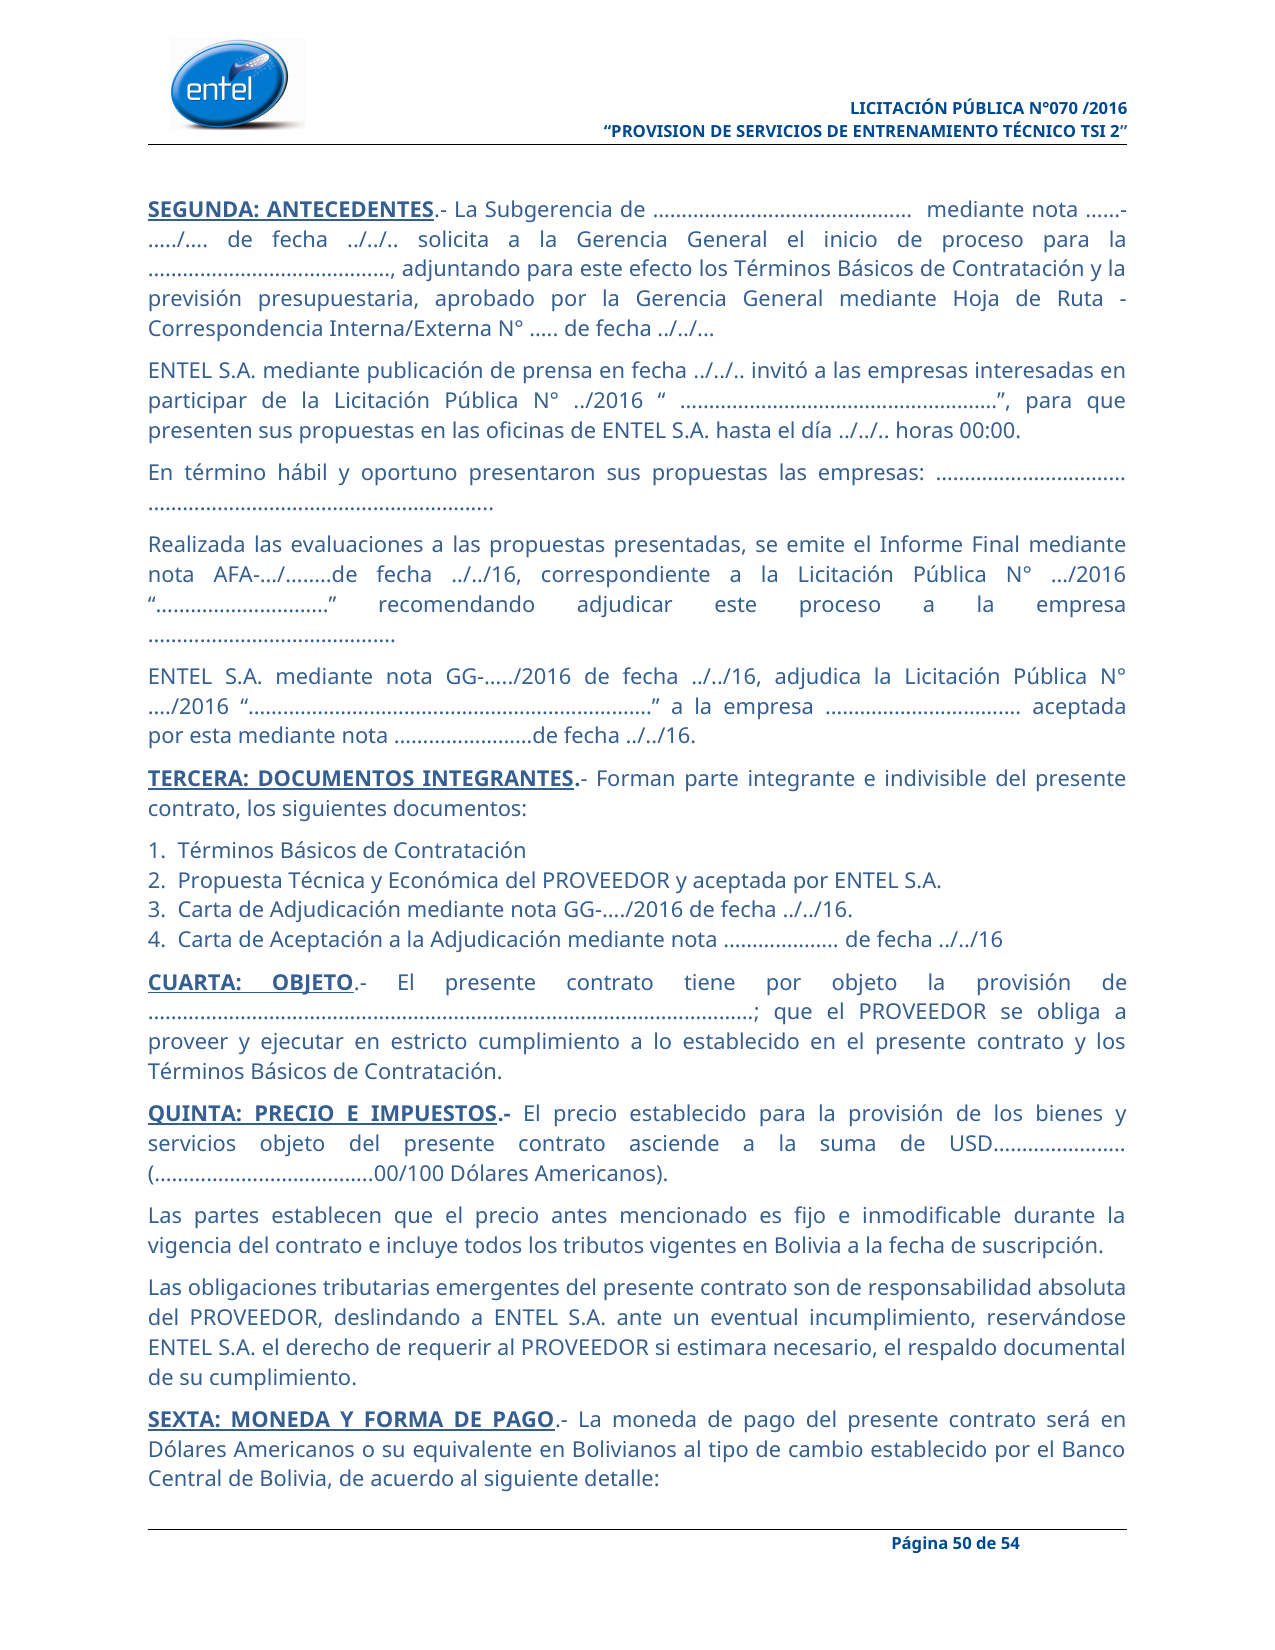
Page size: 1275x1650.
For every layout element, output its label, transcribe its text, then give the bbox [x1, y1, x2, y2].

text CUARTA: OBJETO.- El presente contrato tiene por objeto la provisión de ……………………………………………………………………………………………; que el PROVEEDOR se obliga a proveer y ejecutar en estricto cumplimiento a lo establecido en el presente contrato y los Términos Básicos de Contratación. [148, 967, 1127, 1086]
text SEXTA: MONEDA Y FORMA DE PAGO.- La moneda de pago del presente contrato será en Dólares Americanos o su equivalente en Bolivianos al tipo de cambio establecido por el Banco Central de Bolivia, de acuerdo al siguiente detalle: [148, 1404, 1127, 1493]
text 3. Carta de Adjudicación mediante nota GG-…./2016 de fecha ../../16. [148, 894, 1127, 924]
text En término hábil y oportuno presentaron sus propuestas las empresas: …………………………… …………………………………………………... [148, 457, 1127, 517]
picture [170, 38, 305, 130]
text Las partes establecen que el precio antes mencionado es fijo e inmodificable durante la vigencia del contrato e incluye todos los tributos vigentes en Bolivia a la fecha de suscripción. [148, 1200, 1127, 1260]
text 2. Propuesta Técnica y Económica del PROVEEDOR y aceptada por ENTEL S.A. [148, 865, 1127, 894]
text ENTEL S.A. mediante publicación de prensa en fecha ../../.. invitó a las empresas interesadas en participar de la Licitación Pública N° ../2016 “ ……………………………………………….”, para que presenten sus propuestas en las oficinas de ENTEL S.A. hasta el día ../../.. horas 00:00. [148, 355, 1127, 445]
list SEGUNDA: ANTECEDENTES.- La Subgerencia de ……………………………………… mediante nota ……-…../…. de fecha ../../.. solicita a la Gerencia General el inicio de proceso para la ……………………………………, adjuntando para este efecto los Términos Básicos de Contratación y la previsión presupuestaria, aprobado por la Gerencia General mediante Hoja de Ruta - Correspondencia Interna/Externa N° ….. de fecha ../../... [148, 194, 1127, 343]
text ENTEL S.A. mediante nota GG-…../2016 de fecha ../../16, adjudica la Licitación Pública N° …./2016 “…………………………………………………………….” a la empresa ……………………………. aceptada por esta mediante nota ……………………de fecha ../../16. [148, 661, 1127, 750]
text Realizada las evaluaciones a las propuestas presentadas, se emite el Informe Final mediante nota AFA-…/……..de fecha ../../16, correspondiente a la Licitación Pública N° …/2016 “…………………………” recomendando adjudicar este proceso a la empresa ……………………………………. [148, 529, 1127, 648]
text 4. Carta de Aceptación a la Adjudicación mediante nota ……………….. de fecha ../../16 [148, 924, 1127, 954]
text 1. Términos Básicos de Contratación [148, 835, 1127, 865]
text TERCERA: DOCUMENTOS INTEGRANTES.- Forman parte integrante e indivisible del presente contrato, los siguientes documentos: [148, 763, 1127, 822]
text Las obligaciones tributarias emergentes del presente contrato son de responsabilidad absoluta del PROVEEDOR, deslindando a ENTEL S.A. ante un eventual incumplimiento, reservándose ENTEL S.A. el derecho de requerir al PROVEEDOR si estimara necesario, el respaldo documental de su cumplimiento. [148, 1272, 1127, 1391]
text QUINTA: PRECIO E IMPUESTOS.- El precio establecido para la provisión de los bienes y servicios objeto del presente contrato asciende a la suma de USD………………….. (………………………………..00/100 Dólares Americanos). [148, 1098, 1127, 1188]
